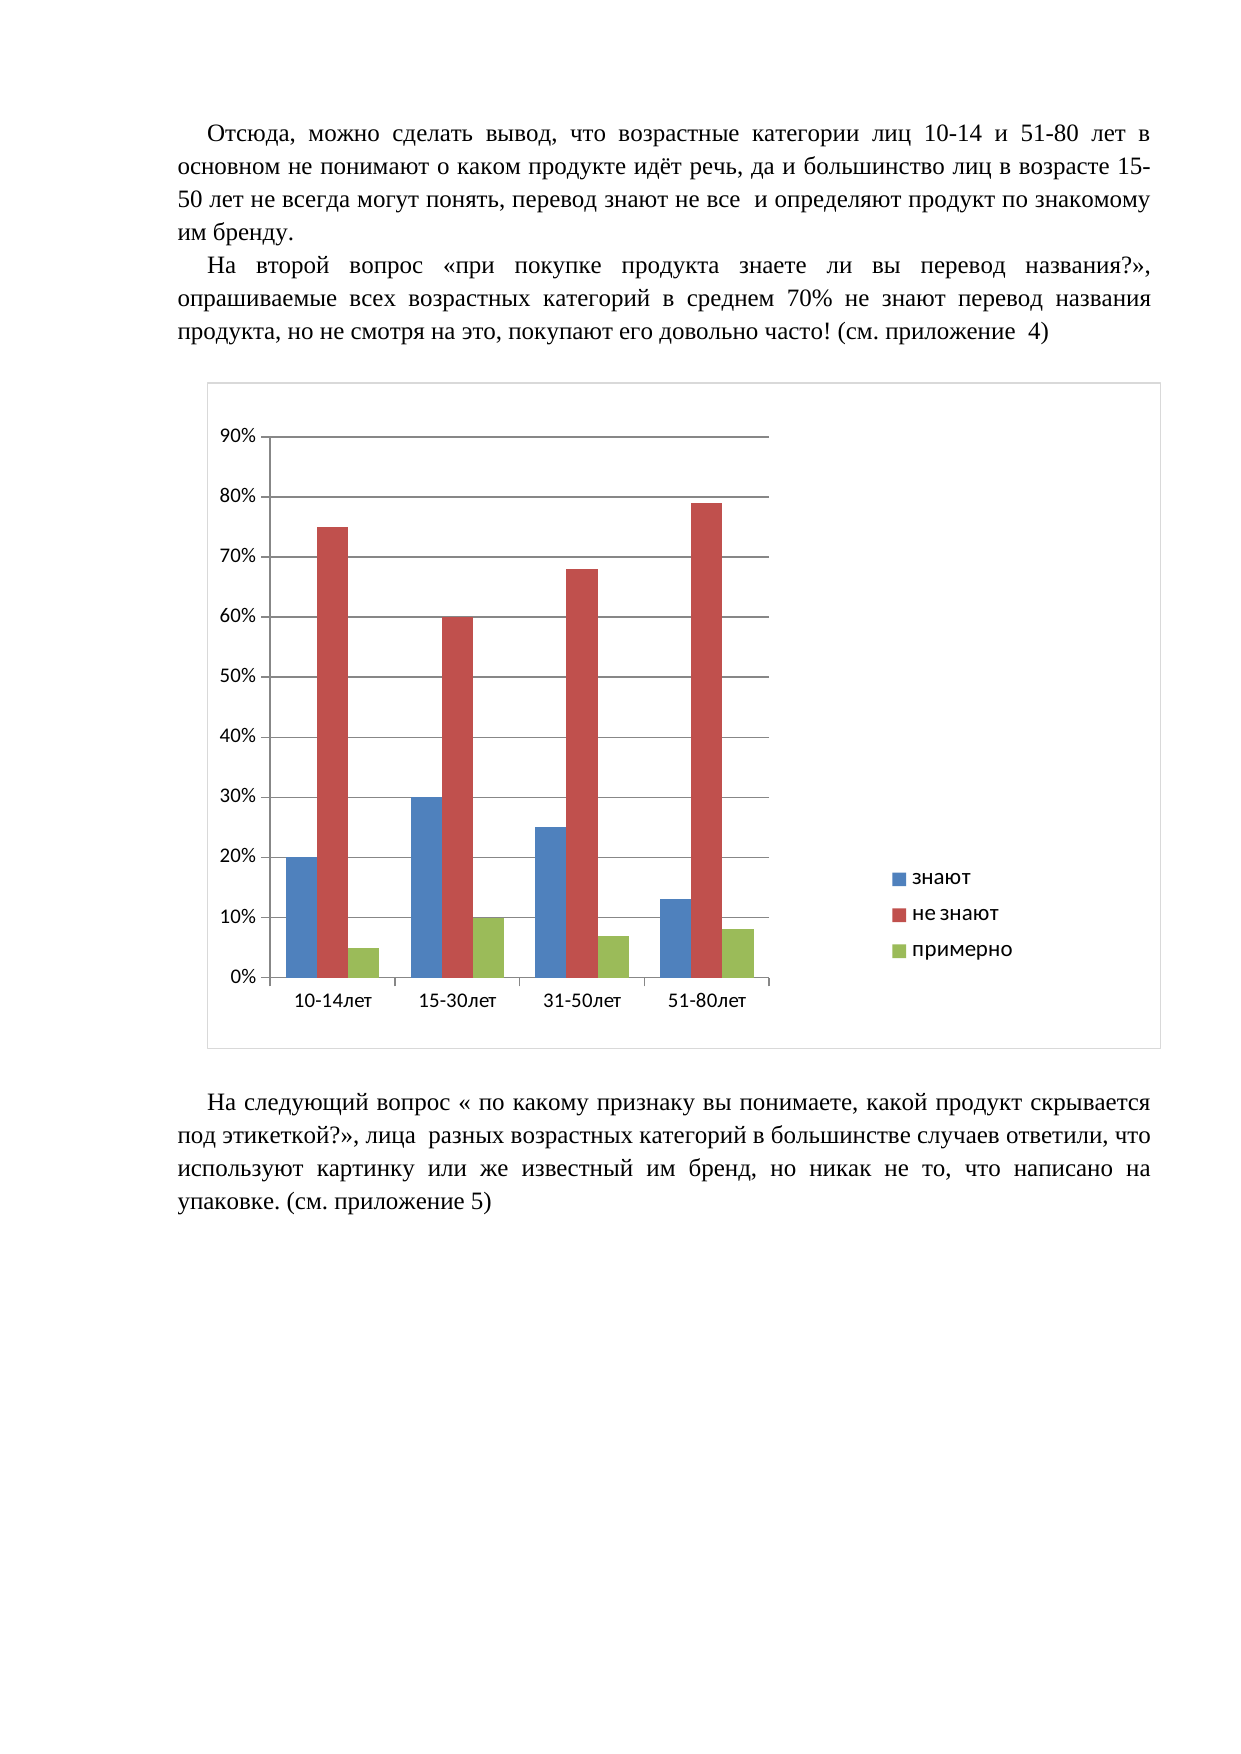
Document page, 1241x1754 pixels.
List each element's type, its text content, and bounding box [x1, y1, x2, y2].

text Отсюда, можно сделать вывод, что возрастные категории лиц 10-14 и 51-80 лет в основном не понимают о каком продукте идёт речь, да и большинство лиц в возрасте 15-50 лет не всегда могут понять, перевод знают не все и определяют продукт по знакомому им бренду. [177, 118, 1152, 246]
text На второй вопрос «при покупке продукта знаете ли вы перевод названия?», опрашиваемые всех возрастных категорий в среднем 70% не знают перевод названия продукта, но не смотря на это, покупают его довольно часто! (см. приложение 4) [177, 250, 1152, 345]
text На следующий вопрос « по какому признаку вы понимаете, какой продукт скрывается под этикеткой?», лица разных возрастных категорий в большинстве случаев ответили, что используют картинку или же известный им бренд, но никак не то, что написано на упаковке. (см. приложение 5) [177, 1087, 1152, 1214]
